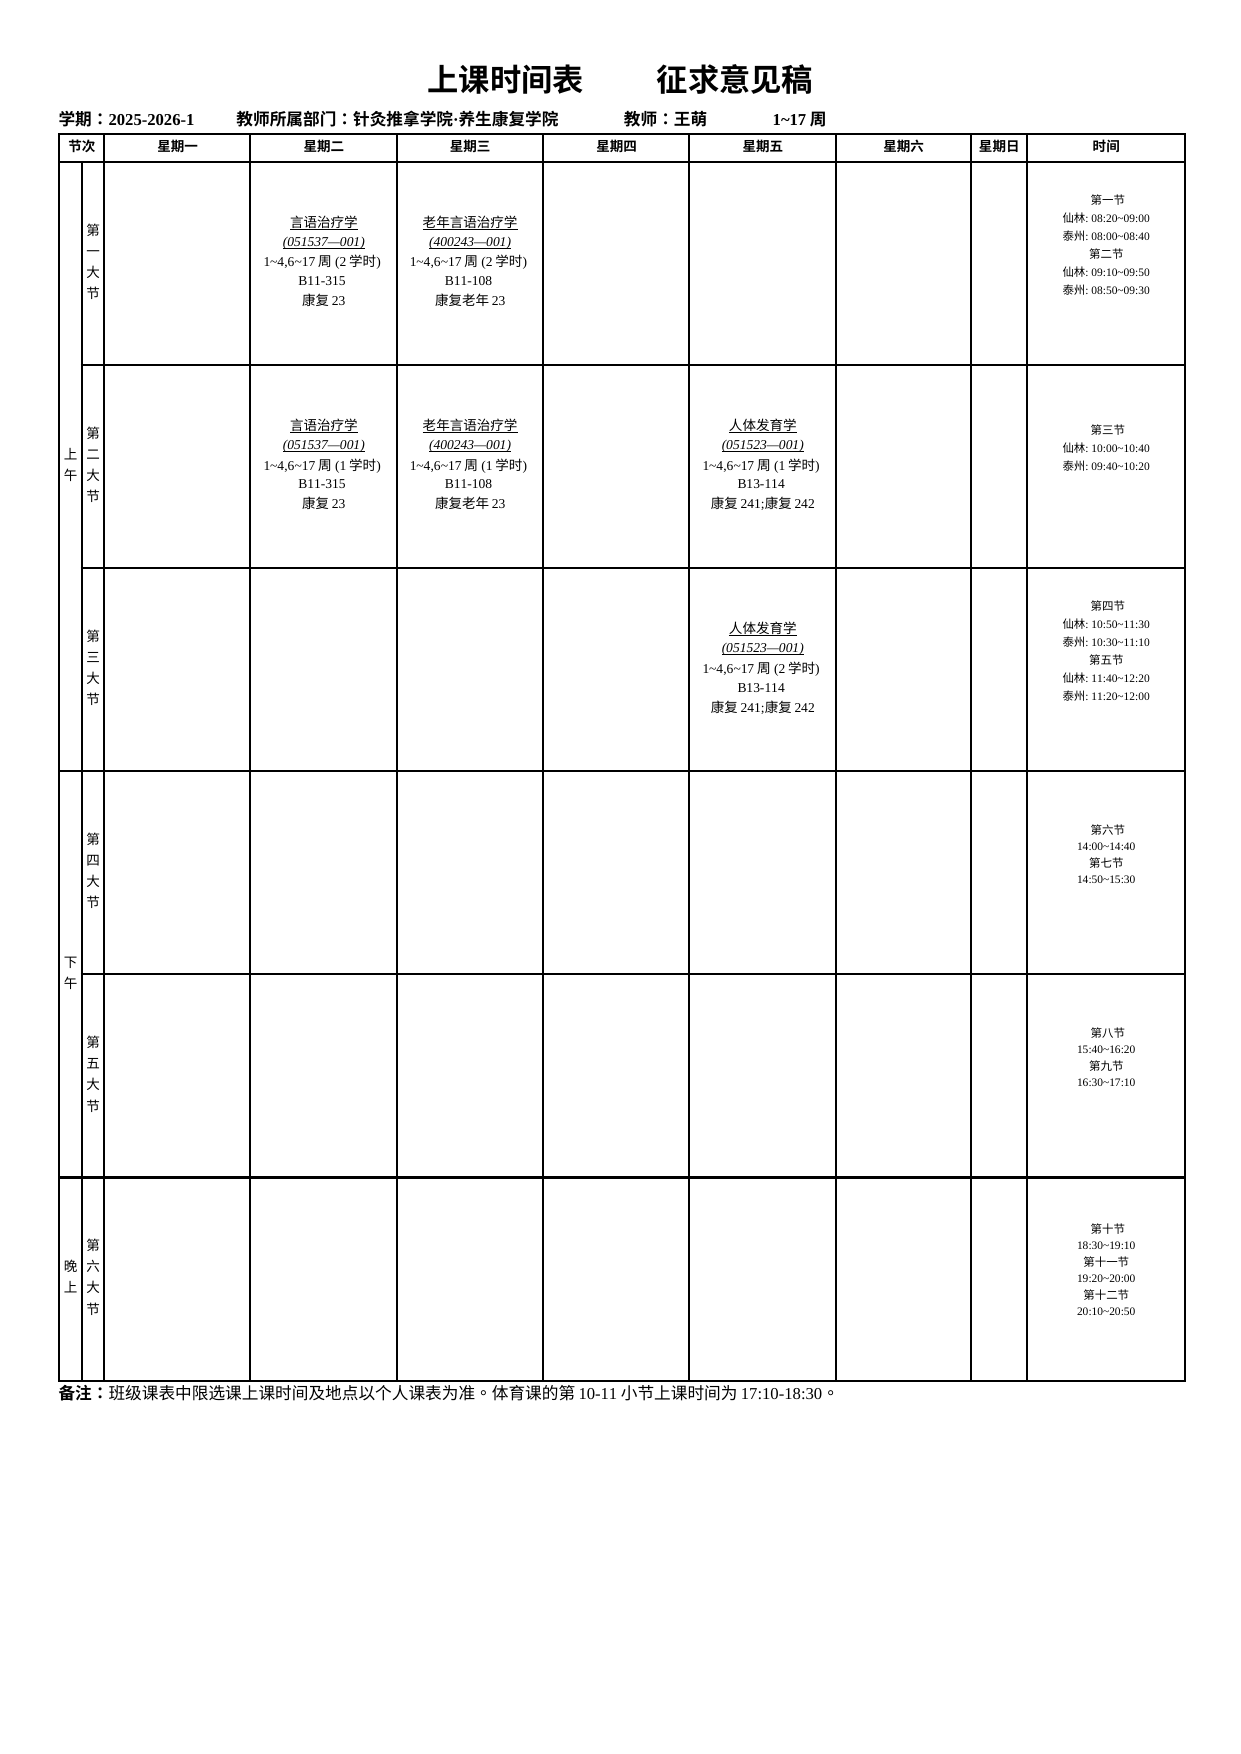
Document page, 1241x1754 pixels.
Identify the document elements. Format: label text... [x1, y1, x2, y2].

table_cell [105, 1179, 249, 1379]
table_cell [972, 1179, 1026, 1379]
table_cell 第一节 仙林: 08:20~09:00 泰州: 08:00~08:40 第二节 仙林: 09:10~09:50 泰州: 08:50~09:30 [1028, 163, 1184, 364]
table_cell [690, 1179, 835, 1379]
table_header 星期一 [105, 135, 249, 161]
table_cell [837, 163, 970, 364]
table_header 星期六 [837, 135, 970, 161]
table_cell 下午 [60, 772, 81, 1176]
table_cell [251, 772, 396, 973]
table_cell [105, 772, 249, 973]
table_cell [105, 975, 249, 1176]
table_cell 人体发育学 (051523—001) 1~4,6~17周 (2学时) B13-114 康复241;康复242 [690, 569, 835, 770]
table_cell [544, 569, 688, 770]
table_cell 第三大节 [83, 569, 103, 770]
table_cell 第四大节 [83, 772, 103, 973]
table_cell 人体发育学 (051523—001) 1~4,6~17周 (1学时) B13-114 康复241;康复242 [690, 366, 835, 567]
table_cell 第四节 仙林: 10:50~11:30 泰州: 10:30~11:10 第五节 仙林: 11:40~12:20 泰州: 11:20~12:00 [1028, 569, 1184, 770]
table_cell [251, 1179, 396, 1379]
table_cell 言语治疗学 (051537—001) 1~4,6~17周 (2学时) B11-315 康复23 [251, 163, 396, 364]
table_cell 第六大节 [83, 1179, 103, 1379]
table_cell [690, 975, 835, 1176]
table_cell [398, 975, 542, 1176]
table_cell 第六节 14:00~14:40 第七节 14:50~15:30 [1028, 772, 1184, 973]
table_cell [972, 772, 1026, 973]
table_cell 第五大节 [83, 975, 103, 1176]
table_cell [105, 163, 249, 364]
table_cell [837, 772, 970, 973]
text 备注：班级课表中限选课上课时间及地点以个人课表为准。体育课的第10-11小节上课时间为17:10-18:30。 [58, 1382, 1182, 1404]
table_cell [972, 569, 1026, 770]
table_cell [972, 975, 1026, 1176]
table_cell 第十节 18:30~19:10 第十一节 19:20~20:00 第十二节 20:10~20:50 [1028, 1179, 1184, 1379]
table_cell [105, 366, 249, 567]
table_cell [105, 569, 249, 770]
table_cell 第八节 15:40~16:20 第九节 16:30~17:10 [1028, 975, 1184, 1176]
text 上课时间表 征求意见稿 [58, 58, 1182, 101]
table_cell [251, 569, 396, 770]
table_cell [544, 366, 688, 567]
table_cell [837, 569, 970, 770]
table_cell [972, 163, 1026, 364]
table_cell [544, 975, 688, 1176]
table_cell 第一大节 [83, 163, 103, 364]
table_cell 第二大节 [83, 366, 103, 567]
table_cell [398, 1179, 542, 1379]
table_cell [398, 772, 542, 973]
table_cell [544, 772, 688, 973]
table_header 星期日 [972, 135, 1026, 161]
table_cell 第三节 仙林: 10:00~10:40 泰州: 09:40~10:20 [1028, 366, 1184, 567]
table_cell [398, 569, 542, 770]
table_header 节次 [60, 135, 103, 161]
table_cell [837, 366, 970, 567]
table_cell [837, 1179, 970, 1379]
table_header 星期四 [544, 135, 688, 161]
table_cell [690, 163, 835, 364]
table_cell [251, 975, 396, 1176]
table_cell 老年言语治疗学 (400243—001) 1~4,6~17周 (2学时) B11-108 康复老年23 [398, 163, 542, 364]
table_cell [544, 163, 688, 364]
table_cell [972, 366, 1026, 567]
table_header 时间 [1028, 135, 1184, 161]
table_cell 晚上 [60, 1179, 81, 1379]
table_cell [690, 772, 835, 973]
table_cell 老年言语治疗学 (400243—001) 1~4,6~17周 (1学时) B11-108 康复老年23 [398, 366, 542, 567]
table_cell 言语治疗学 (051537—001) 1~4,6~17周 (1学时) B11-315 康复23 [251, 366, 396, 567]
table_cell [837, 975, 970, 1176]
table_header 星期五 [690, 135, 835, 161]
text 学期：2025-2026-1 教师所属部门：针灸推拿学院·养生康复学院 教师：王萌 1~17周 [58, 107, 1182, 130]
table_cell [544, 1179, 688, 1379]
table_header 星期三 [398, 135, 542, 161]
table_cell 上午 [60, 163, 81, 770]
table_header 星期二 [251, 135, 396, 161]
